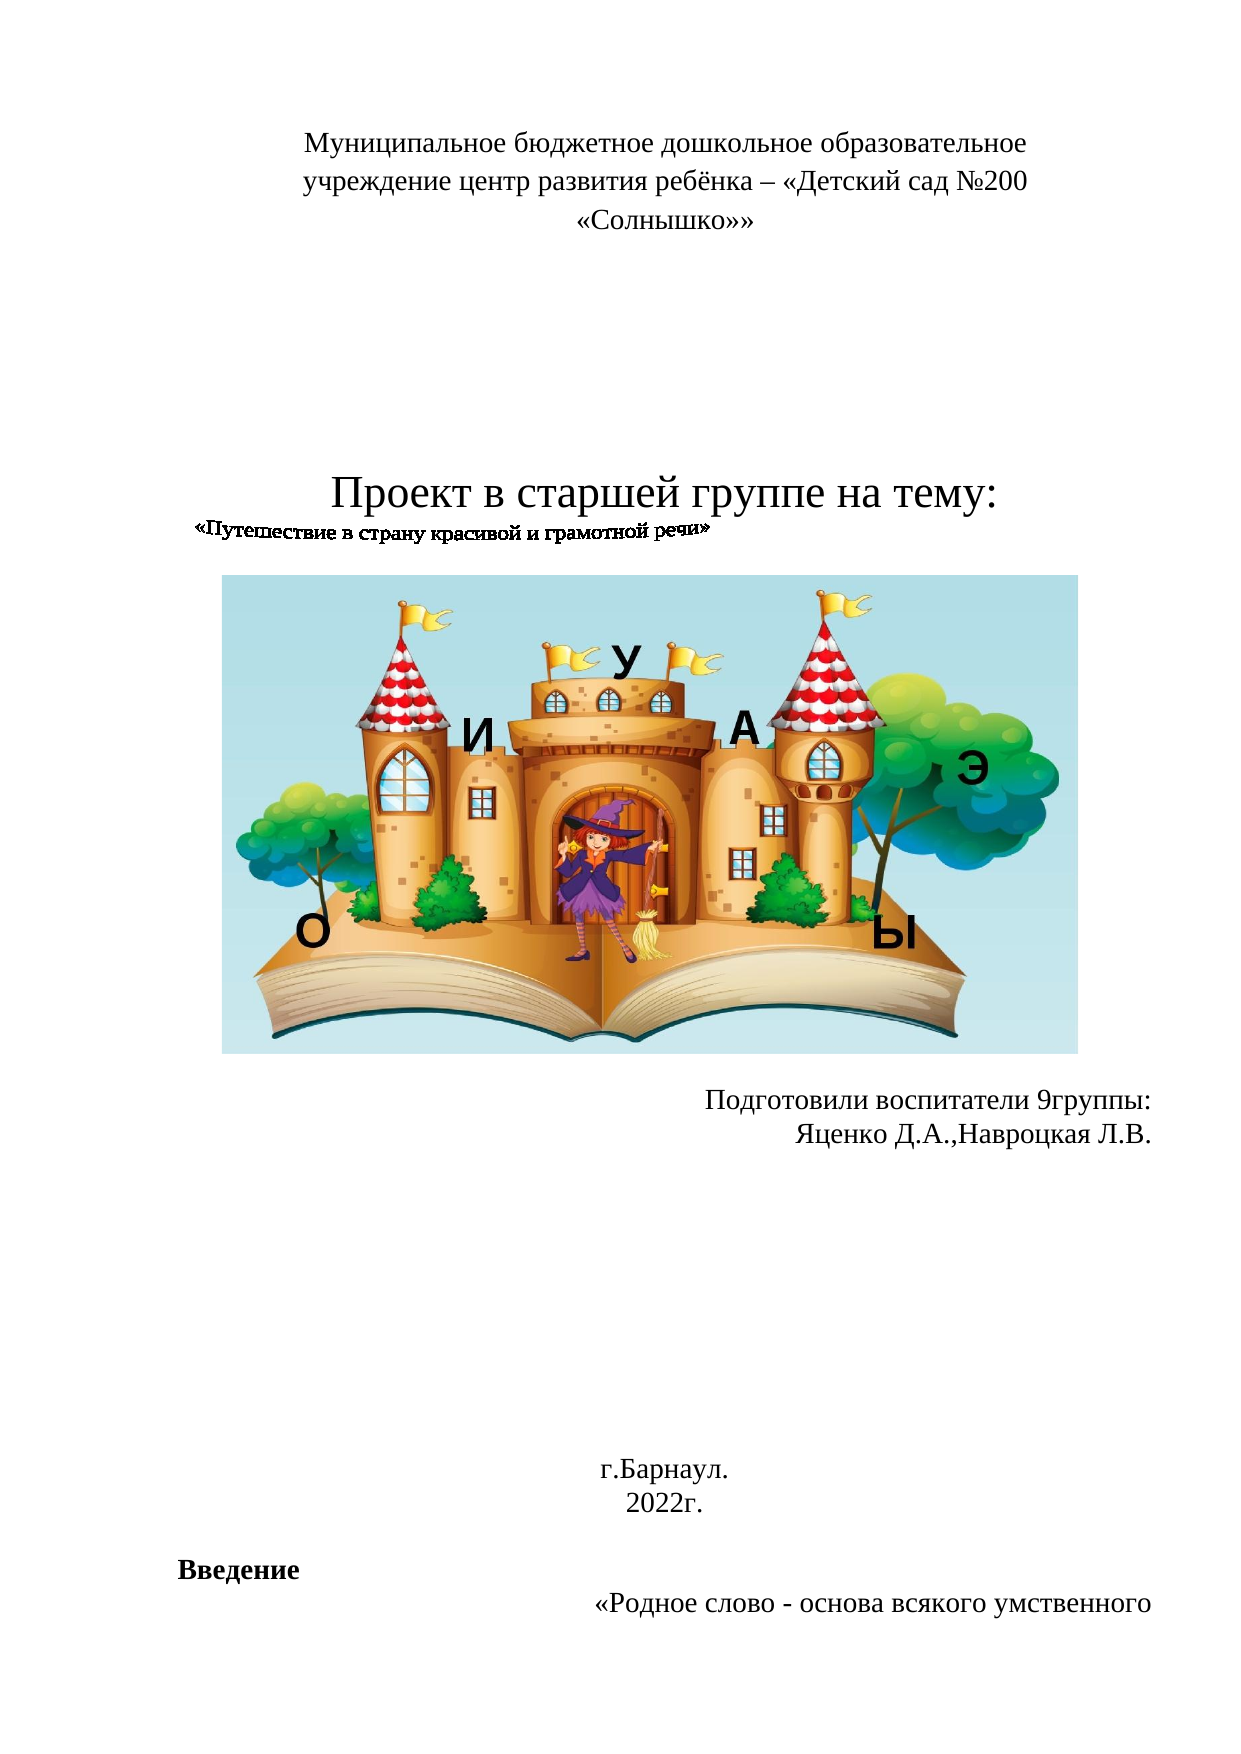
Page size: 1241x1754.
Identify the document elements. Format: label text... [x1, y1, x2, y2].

text 2022г. [177, 1485, 1152, 1518]
text г.Барнаул. [177, 1451, 1152, 1485]
text Введение [177, 1552, 1152, 1586]
text Муниципальное бюджетное дошкольное образовательное учреждение центр развития ребёнка – «Детский сад №200 «Солнышко»» [282, 125, 1049, 236]
picture [221, 575, 1077, 1053]
text Подготовили воспитатели 9группы: [177, 948, 1152, 1116]
text «Родное слово - основа всякого умственного [177, 1586, 1152, 1619]
text Яценко Д.А.,Навроцкая Л.В. [177, 1116, 1152, 1149]
text Проект в старшей группе на тему: [177, 465, 1152, 518]
